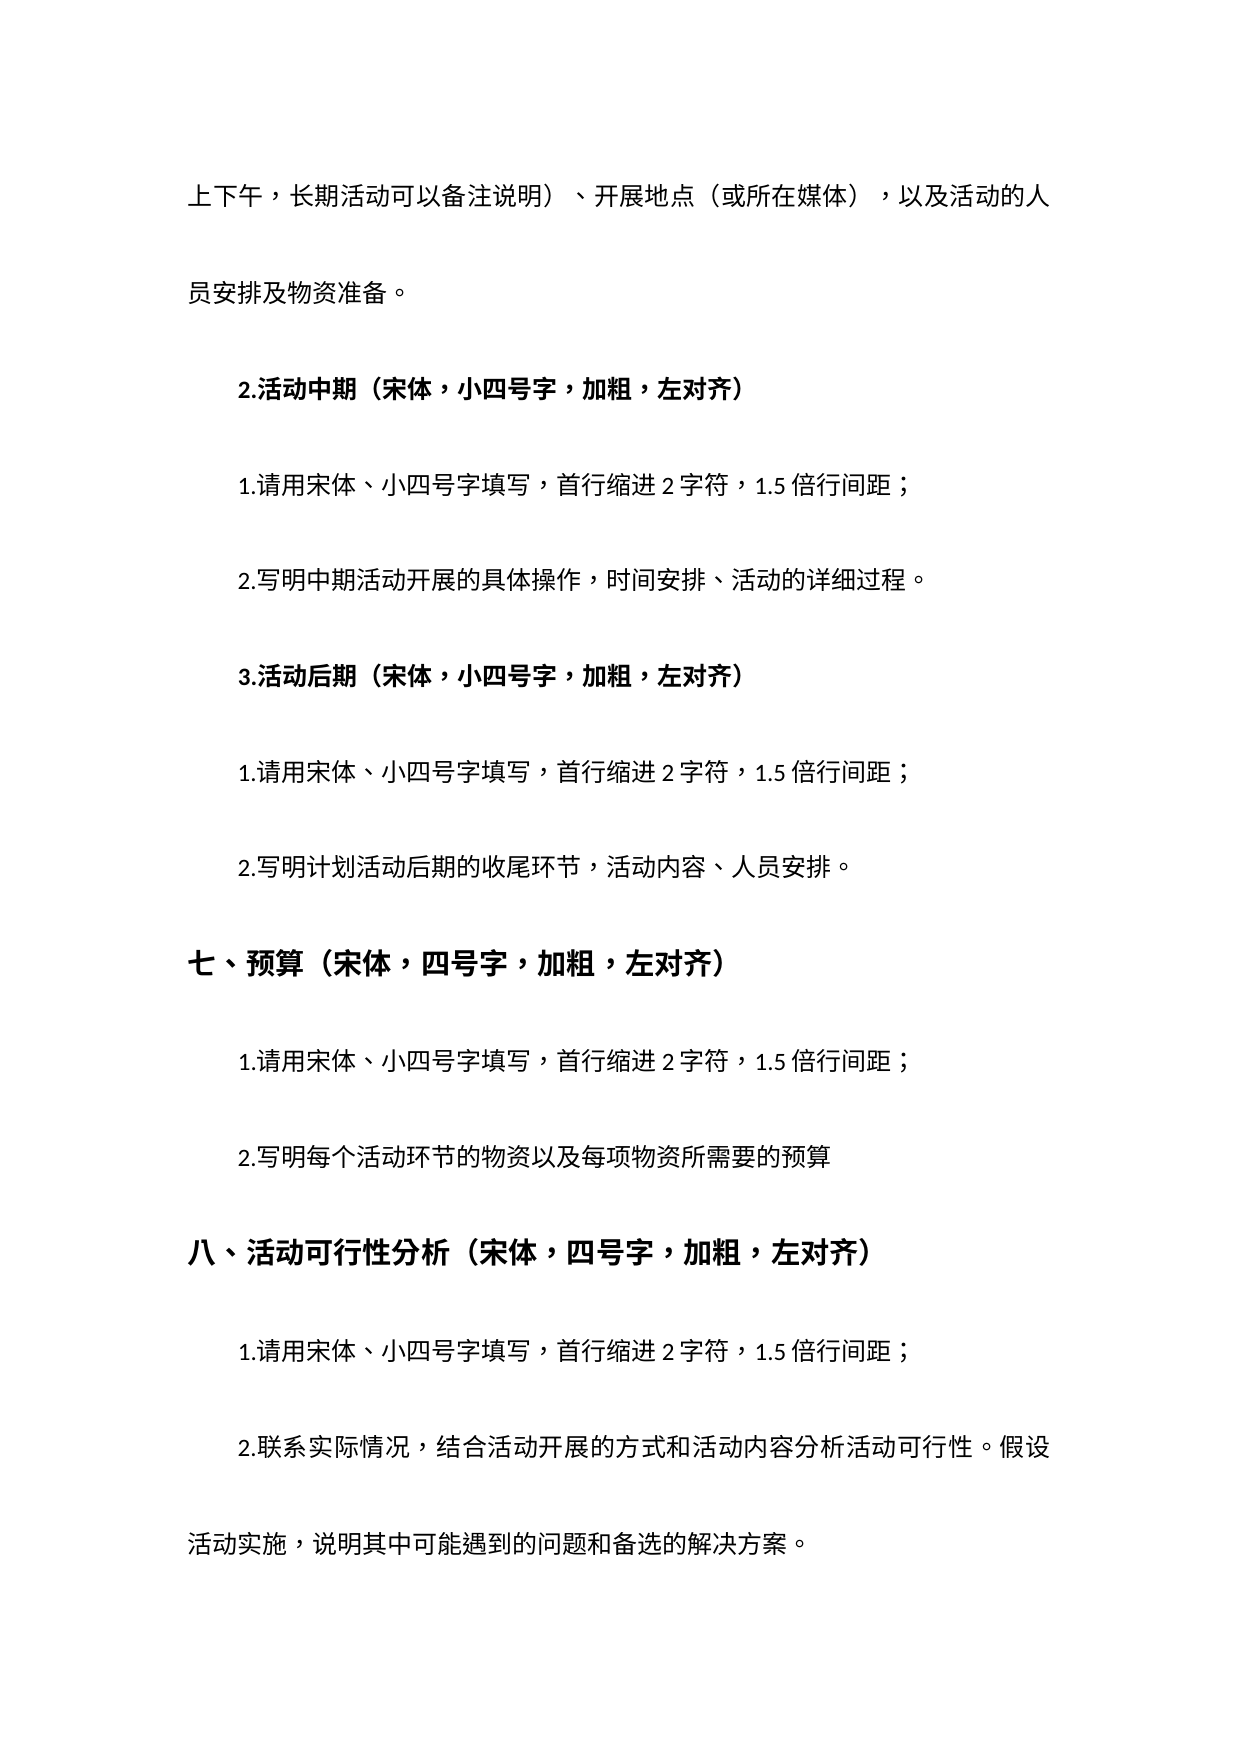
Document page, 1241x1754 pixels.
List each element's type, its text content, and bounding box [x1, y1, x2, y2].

text 1.请用宋体、小四号字填写，首行缩进2字符，1.5倍行间距； [187, 451, 1053, 516]
text 3.活动后期（宋体，小四号字，加粗，左对齐） [187, 642, 1053, 707]
text 八、活动可行性分析（宋体，四号字，加粗，左对齐） [187, 1219, 1053, 1284]
text 1.请用宋体、小四号字填写，首行缩进2字符，1.5倍行间距； [187, 1027, 1053, 1092]
text 1.请用宋体、小四号字填写，首行缩进2字符，1.5倍行间距； [187, 738, 1053, 803]
text 2.写明中期活动开展的具体操作，时间安排、活动的详细过程。 [187, 546, 1053, 611]
text 2.联系实际情况，结合活动开展的方式和活动内容分析活动可行性。假设活动实施，说明其中可能遇到的问题和备选的解决方案。 [187, 1413, 1053, 1576]
text 2.写明计划活动后期的收尾环节，活动内容、人员安排。 [187, 833, 1053, 898]
text 2.活动中期（宋体，小四号字，加粗，左对齐） [187, 355, 1053, 420]
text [187, 162, 1053, 324]
text 1.请用宋体、小四号字填写，首行缩进2字符，1.5倍行间距； [187, 1317, 1053, 1382]
text 2.写明每个活动环节的物资以及每项物资所需要的预算 [187, 1123, 1053, 1188]
text 七、预算（宋体，四号字，加粗，左对齐） [187, 929, 1053, 994]
